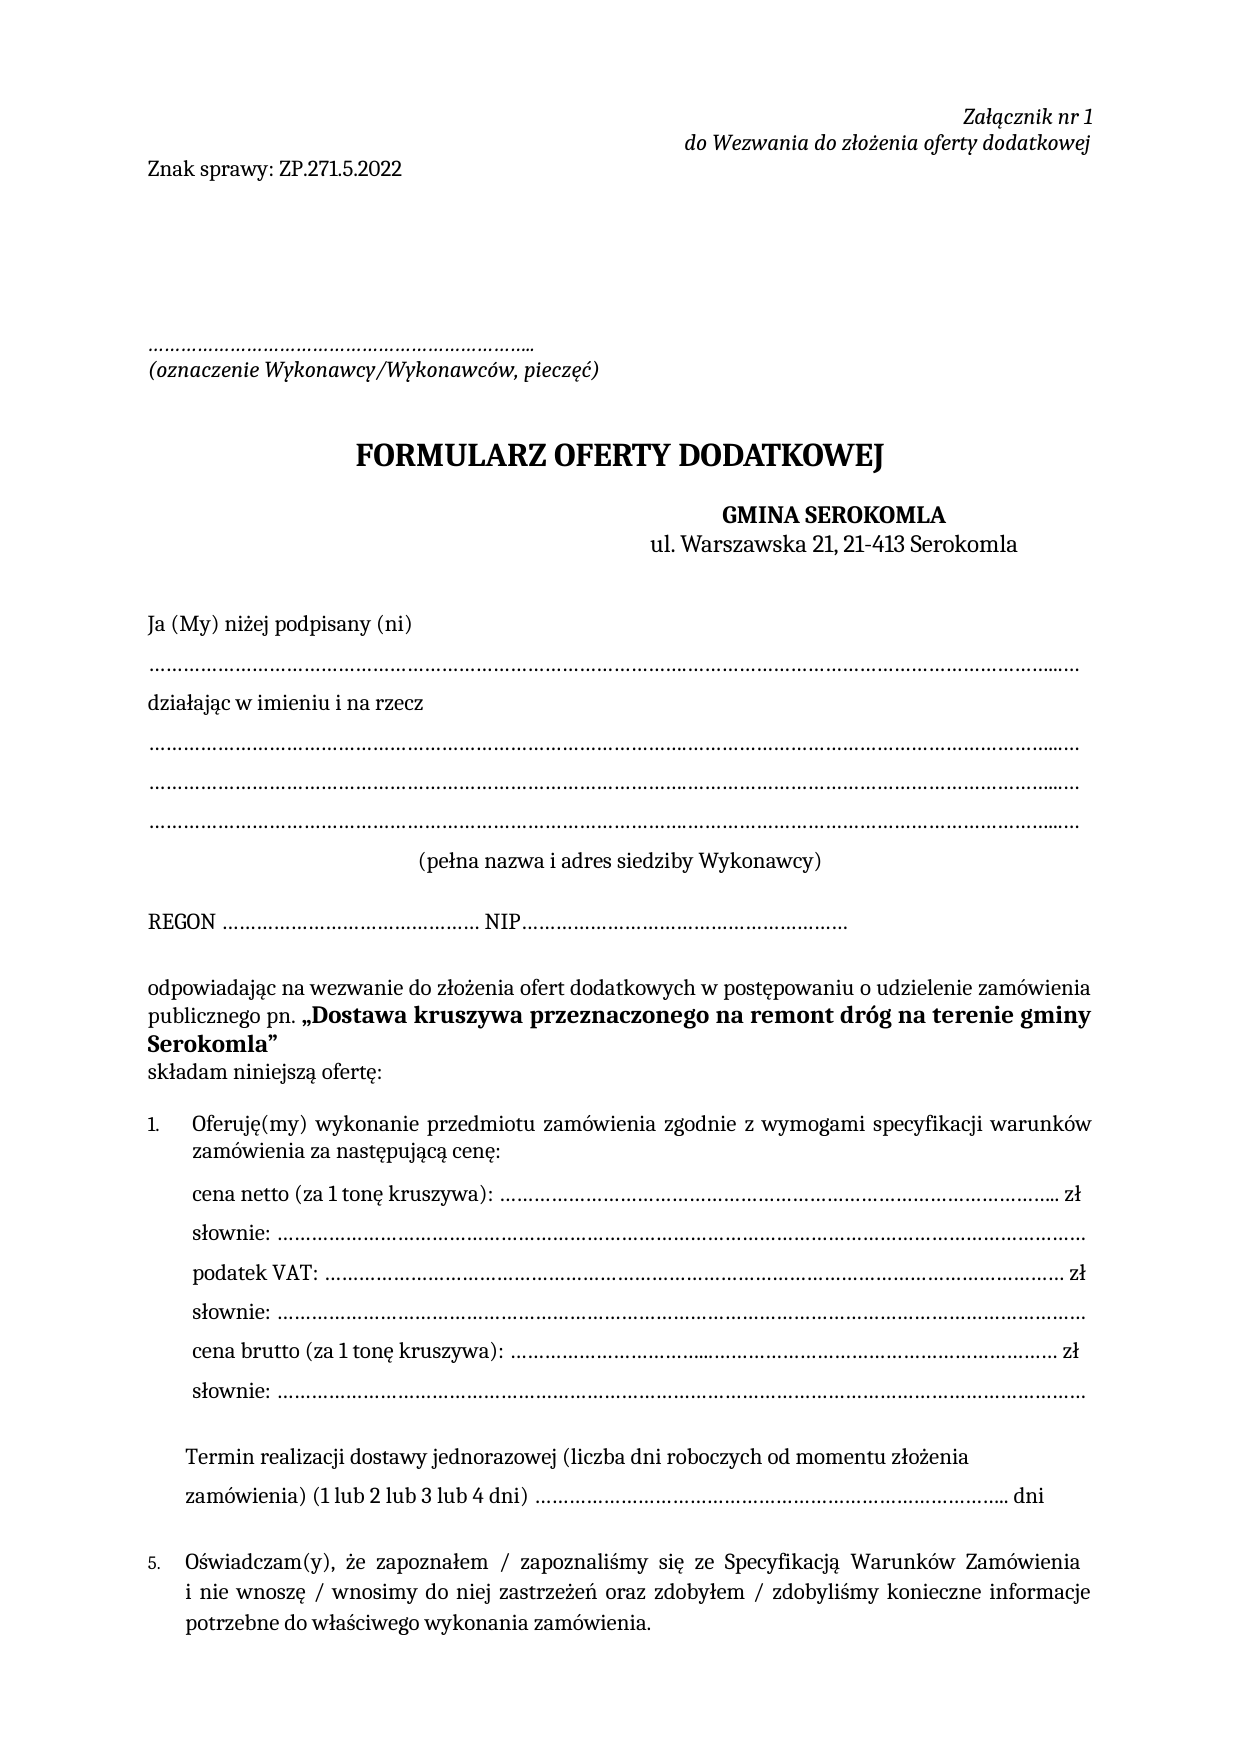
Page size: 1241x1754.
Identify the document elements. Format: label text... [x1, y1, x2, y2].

text (pełna nazwa i adres siedziby Wykonawcy) [148, 848, 1093, 874]
text REGON ……………………………………… NIP………………………………………………… [148, 909, 1093, 935]
text ………………………………………………………………………………….………………………………………………………...… [148, 769, 1093, 795]
text składam niniejszą ofertę: [148, 1058, 1093, 1085]
text ………………………………………………………………………………….………………………………………………………...… [148, 808, 1093, 835]
text słownie: …………………………………………………………………………………………………………………………… [192, 1299, 1093, 1325]
text ul. Warszawska 21, 21-413 Serokomla [575, 529, 1093, 558]
text podatek VAT: ………………………………………………………………………………………………………………… zł [192, 1259, 1093, 1286]
text do Wezwania do złożenia oferty dodatkowej [148, 130, 1093, 156]
text (oznaczenie Wykonawcy/Wykonawców, pieczęć) [148, 357, 1093, 383]
text Załącznik nr 1 [148, 103, 1093, 130]
text Znak sprawy: ZP.271.5.2022 [148, 156, 1093, 182]
list Oświadczam(y), że zapoznałem / zapoznaliśmy się ze Specyfikacją Warunków Zamówienia i nie wnoszę / wnosimy do niej zastrzeżeń oraz zdobyłem / zdobyliśmy konieczne informacje potrzebne do właściwego wykonania zamówienia. [148, 1549, 1093, 1636]
text ………………………………………………………………………………….………………………………………………………...… [148, 650, 1093, 677]
text cena netto (za 1 tonę kruszywa): …………………………………………………………………………………….. zł [192, 1180, 1093, 1207]
list Oferuję(my) wykonanie przedmiotu zamówienia zgodnie z wymogami specyfikacji warunków zamówienia za następującą cenę: [148, 1111, 1093, 1164]
text działając w imieniu i na rzecz [148, 690, 1093, 716]
text …………………………………………………………….. [148, 331, 1093, 357]
text słownie: …………………………………………………………………………………………………………………………… [192, 1378, 1093, 1404]
text Ja (My) niżej podpisany (ni) [148, 611, 1093, 637]
text ………………………………………………………………………………….………………………………………………………...… [148, 729, 1093, 756]
list Termin realizacji dostawy jednorazowej (liczba dni roboczych od momentu złożenia zamówienia) (1 lub 2 lub 3 lub 4 dni) ……………………………………………………………………….. dni [185, 1444, 1093, 1509]
text cena brutto (za 1 tonę kruszywa): ……………………………...…………………………………………………… zł [192, 1338, 1093, 1365]
text słownie: …………………………………………………………………………………………………………………………… [192, 1220, 1093, 1246]
text FORMULARZ OFERTY DODATKOWEJ [148, 436, 1093, 474]
text GMINA SEROKOMLA [575, 501, 1093, 529]
text odpowiadając na wezwanie do złożenia ofert dodatkowych w postępowaniu o udzielenie zamówienia publicznego pn. „Dostawa kruszywa przeznaczonego na remont dróg na terenie gminy Serokomla” [148, 975, 1093, 1058]
